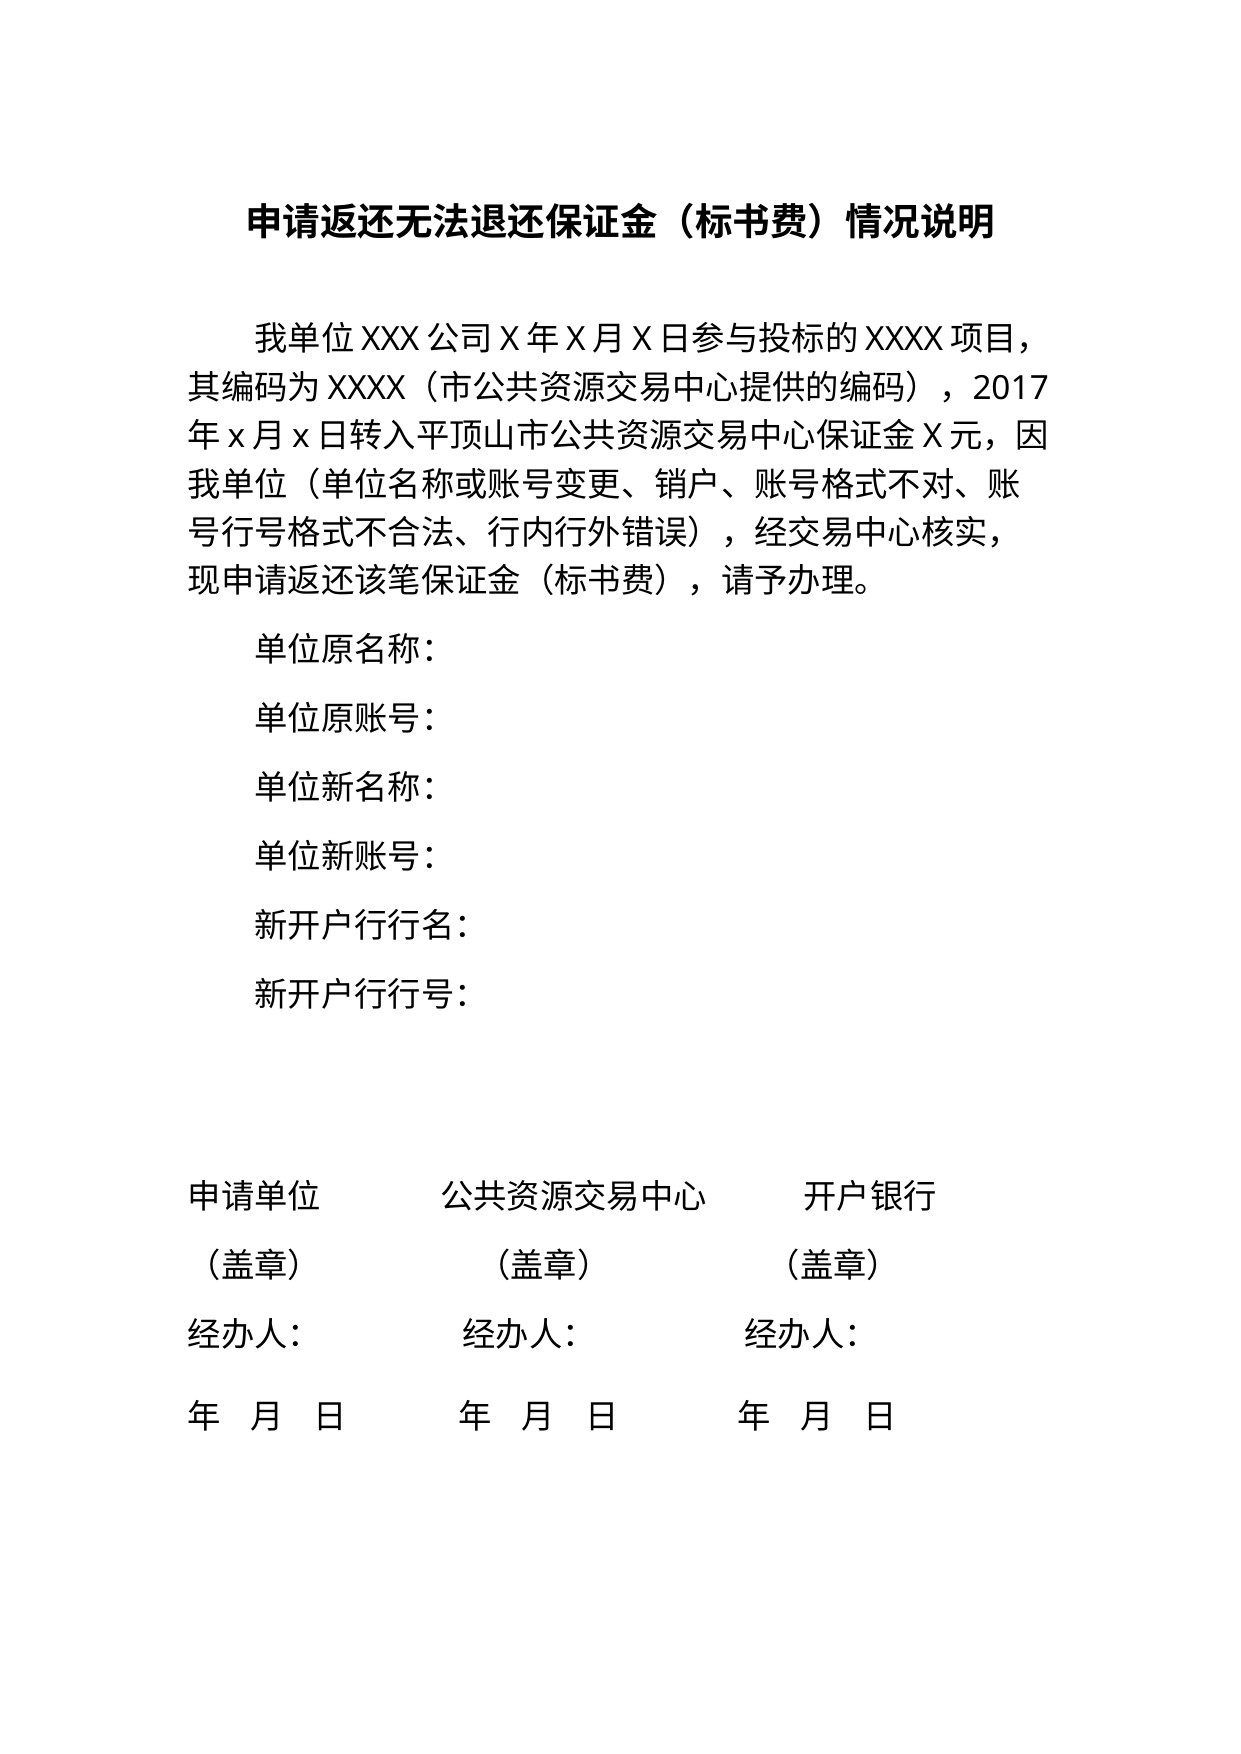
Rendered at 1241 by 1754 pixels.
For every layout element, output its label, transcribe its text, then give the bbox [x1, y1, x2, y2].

text （盖章） （盖章） （盖章） [187, 1239, 1053, 1287]
text 单位原账号： [187, 692, 1053, 740]
text 新开户行行名： [187, 899, 1053, 947]
text 单位新账号： [187, 830, 1053, 878]
text 单位原名称： [187, 623, 1053, 671]
text 年 月 日 年 月 日 年 月 日 [187, 1377, 1053, 1452]
text 经办人： 经办人： 经办人： [187, 1308, 1053, 1356]
subtitle 申请返还无法退还保证金（标书费）情况说明 [187, 192, 1053, 246]
text 单位新名称： [187, 761, 1053, 809]
text 新开户行行号： [187, 968, 1053, 1016]
text 申请单位 公共资源交易中心 开户银行 [187, 1170, 1053, 1218]
text 我单位XXX公司X年X月X日参与投标的XXXX项目，其编码为XXXX（市公共资源交易中心提供的编码），2017年x月x日转入平顶山市公共资源交易中心保证金X元，因我单位（单位名称或账号变更、销户、账号格式不对、账号行号格式不合法、行内行外错误），经交易中心核实，现申请返还该笔保证金（标书费），请予办理。 [187, 312, 1053, 602]
